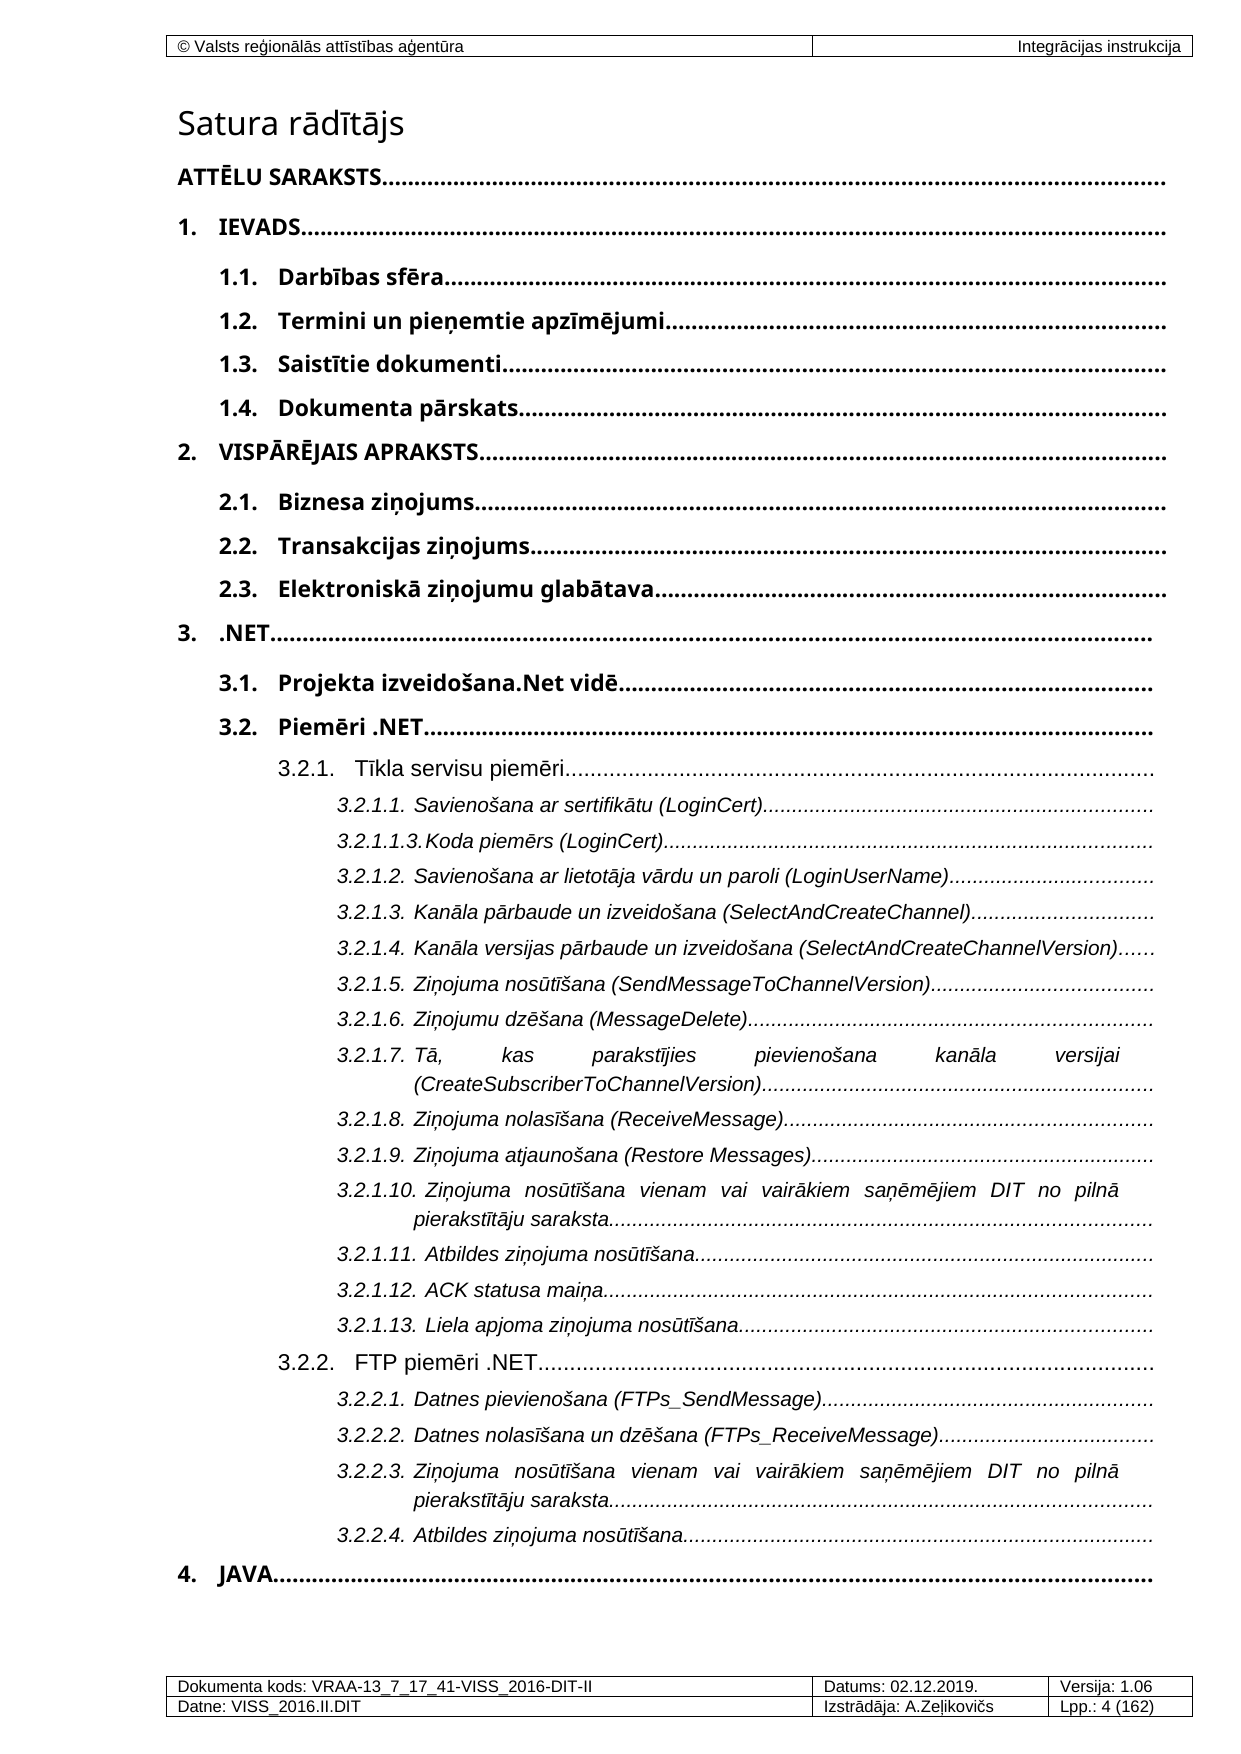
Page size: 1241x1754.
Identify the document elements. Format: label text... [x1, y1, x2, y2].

text 3.2.1.1. Savienošana ar sertifikātu (LoginCert) 11 [337, 793, 1122, 817]
text 3.2.1.12. ACK statusa maiņa 47 [337, 1278, 1122, 1302]
text 3.2. Piemēri .NET 10 [218, 711, 1122, 742]
text 1.3. Saistītie dokumenti 7 [218, 348, 1122, 380]
text 3.2.1.8. Ziņojuma nolasīšana (ReceiveMessage) 32 [337, 1107, 1122, 1131]
text 1.4. Dokumenta pārskats 7 [218, 392, 1122, 423]
text 2.2. Transakcijas ziņojums 9 [218, 530, 1122, 561]
text Attēlu saraksts 6 [177, 161, 1122, 192]
text 4. Java 67 [177, 1558, 1122, 1589]
text 3.2.2. FTP piemēri .NET 57 [278, 1349, 1122, 1375]
text 3.2.1.1.3. Koda piemērs (LoginCert) 14 [337, 828, 1122, 852]
text 3.2.1.5. Ziņojuma nosūtīšana (SendMessageToChannelVersion) 23 [337, 971, 1122, 995]
text 3.2.1. Tīkla servisu piemēri 11 [278, 755, 1122, 781]
text 3.2.1.2. Savienošana ar lietotāja vārdu un paroli (LoginUserName) 15 [337, 864, 1122, 888]
text 1. Ievads 7 [177, 211, 1122, 242]
text 2.3. Elektroniskā ziņojumu glabātava 9 [218, 573, 1122, 605]
text 3.2.2.3. Ziņojuma nosūtīšana vienam vai vairākiem saņēmējiem DIT no pilnā pierakstītāju saraksta 62 [337, 1459, 1122, 1511]
text 3.2.1.9. Ziņojuma atjaunošana (Restore Messages) 34 [337, 1142, 1122, 1166]
text 3.2.1.3. Kanāla pārbaude un izveidošana (SelectAndCreateChannel) 16 [337, 900, 1122, 924]
text 2.1. Biznesa ziņojums 9 [218, 486, 1122, 517]
text 1.2. Termini un pieņemtie apzīmējumi 7 [218, 305, 1122, 336]
text Satura rādītājs [177, 100, 1181, 146]
text 2. Vispārējais apraksts 8 [177, 436, 1122, 467]
text 3.2.2.1. Datnes pievienošana (FTPs_SendMessage) 58 [337, 1387, 1122, 1411]
text 3. .Net 10 [177, 617, 1122, 648]
text 3.2.1.6. Ziņojumu dzēšana (MessageDelete) 27 [337, 1007, 1122, 1031]
text 3.2.2.4. Atbildes ziņojuma nosūtīšana 64 [337, 1522, 1122, 1546]
text 3.1. Projekta izveidošana.Net vidē 10 [218, 667, 1122, 698]
text 3.2.1.7. Tā, kas parakstījies pievienošana kanāla versijai (CreateSubscriberToChannelVersion) 29 [337, 1043, 1122, 1096]
text 3.2.1.10. Ziņojuma nosūtīšana vienam vai vairākiem saņēmējiem DIT no pilnā pierakstītāju saraksta 38 [337, 1178, 1122, 1231]
text 1.1. Darbības sfēra 7 [218, 261, 1122, 292]
text 3.2.1.11. Atbildes ziņojuma nosūtīšana 43 [337, 1242, 1122, 1266]
text 3.2.2.2. Datnes nolasīšana un dzēšana (FTPs_ReceiveMessage) 60 [337, 1423, 1122, 1447]
text 3.2.1.4. Kanāla versijas pārbaude un izveidošana (SelectAndCreateChannelVersion) 19 [337, 936, 1122, 960]
text 3.2.1.13. Liela apjoma ziņojuma nosūtīšana 52 [337, 1313, 1122, 1337]
